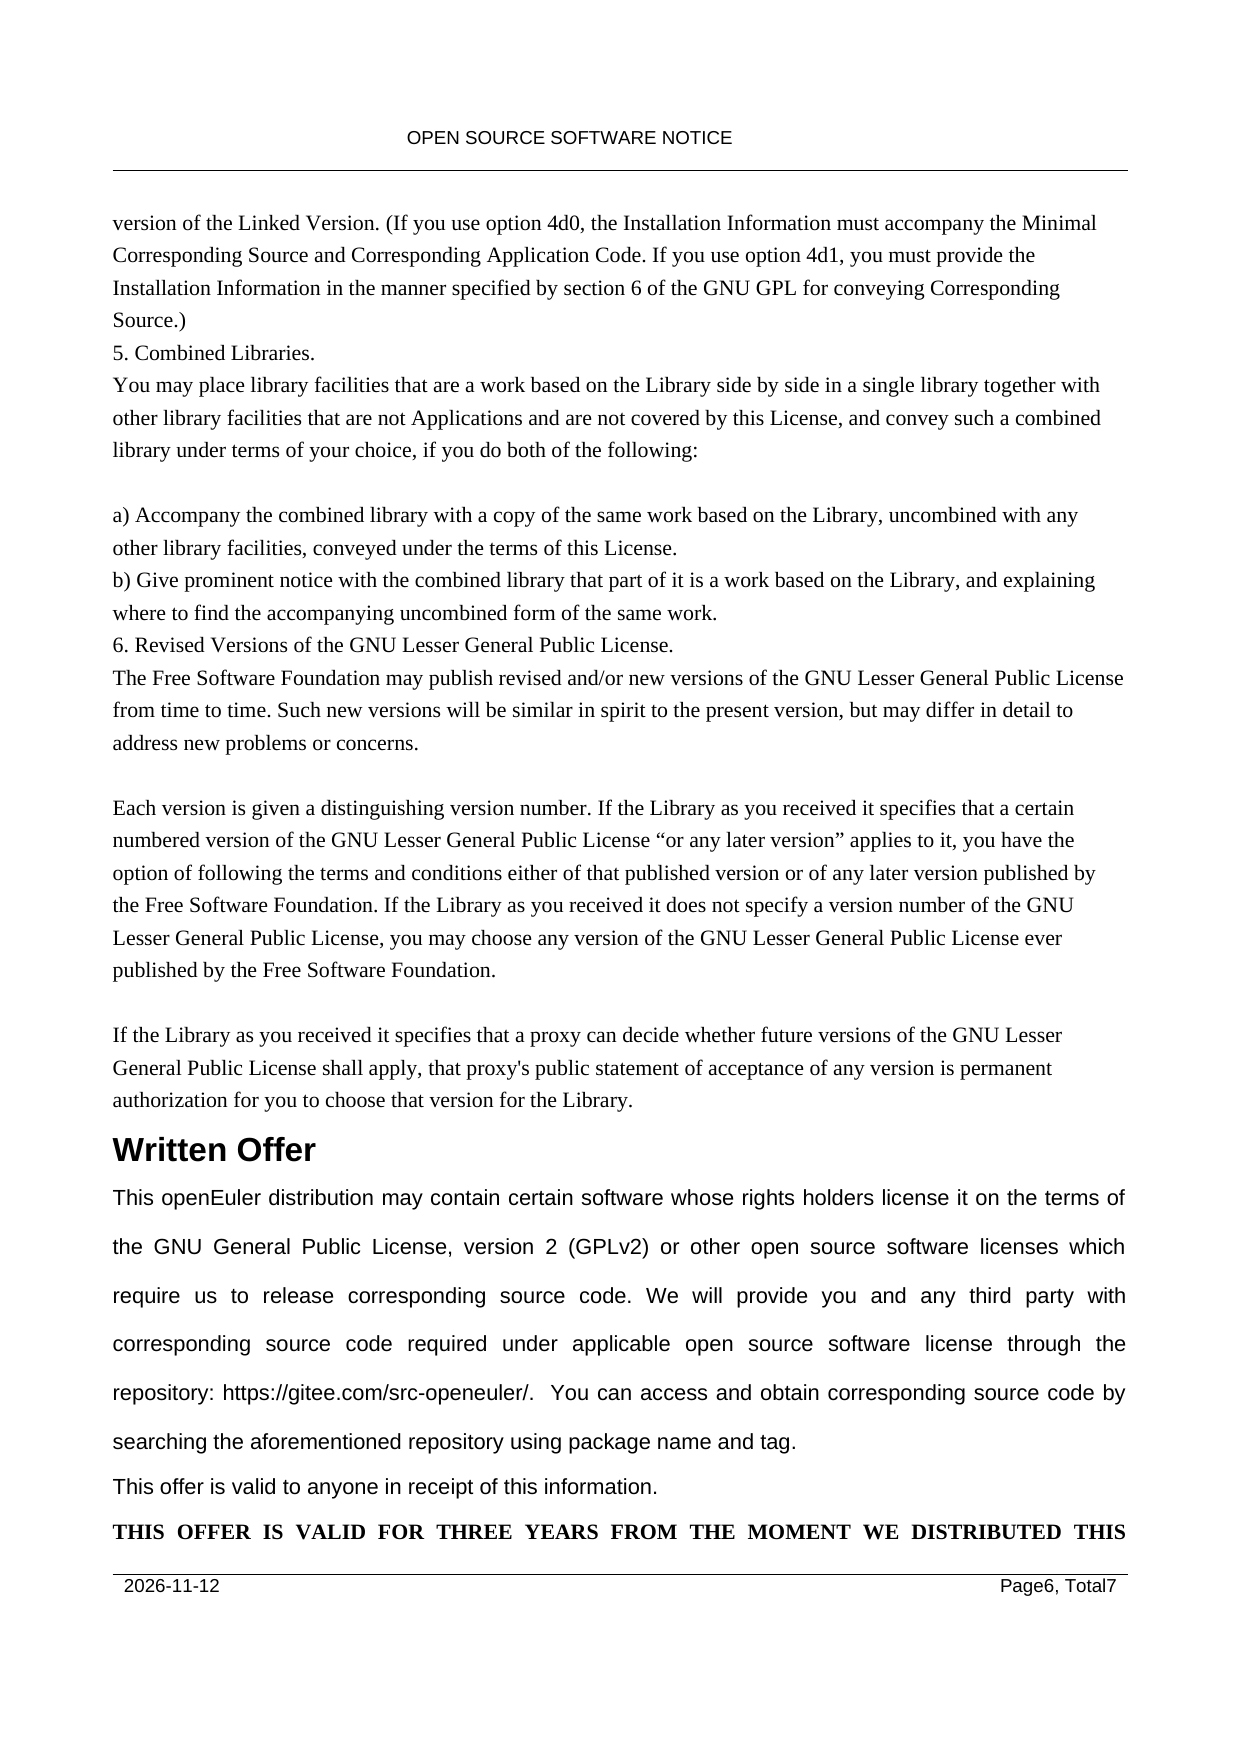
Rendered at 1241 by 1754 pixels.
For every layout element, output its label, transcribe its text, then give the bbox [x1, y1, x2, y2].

text Written Offer [112, 1116, 1128, 1181]
text This offer is valid to anyone in receipt of this information. [112, 1470, 1128, 1503]
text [112, 1515, 1128, 1548]
text This openEuler distribution may contain certain software whose rights holders license it on the terms of the GNU General Public License, version 2 (GPLv2) or other open source software licenses which require us to release corresponding source code. We will provide you and any third party with corresponding source code required under applicable open source software license through the repository: https://gitee.com/src-openeuler/. You can access and obtain corresponding source code by searching the aforementioned repository using package name and tag. [112, 1181, 1128, 1458]
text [112, 206, 1128, 1116]
